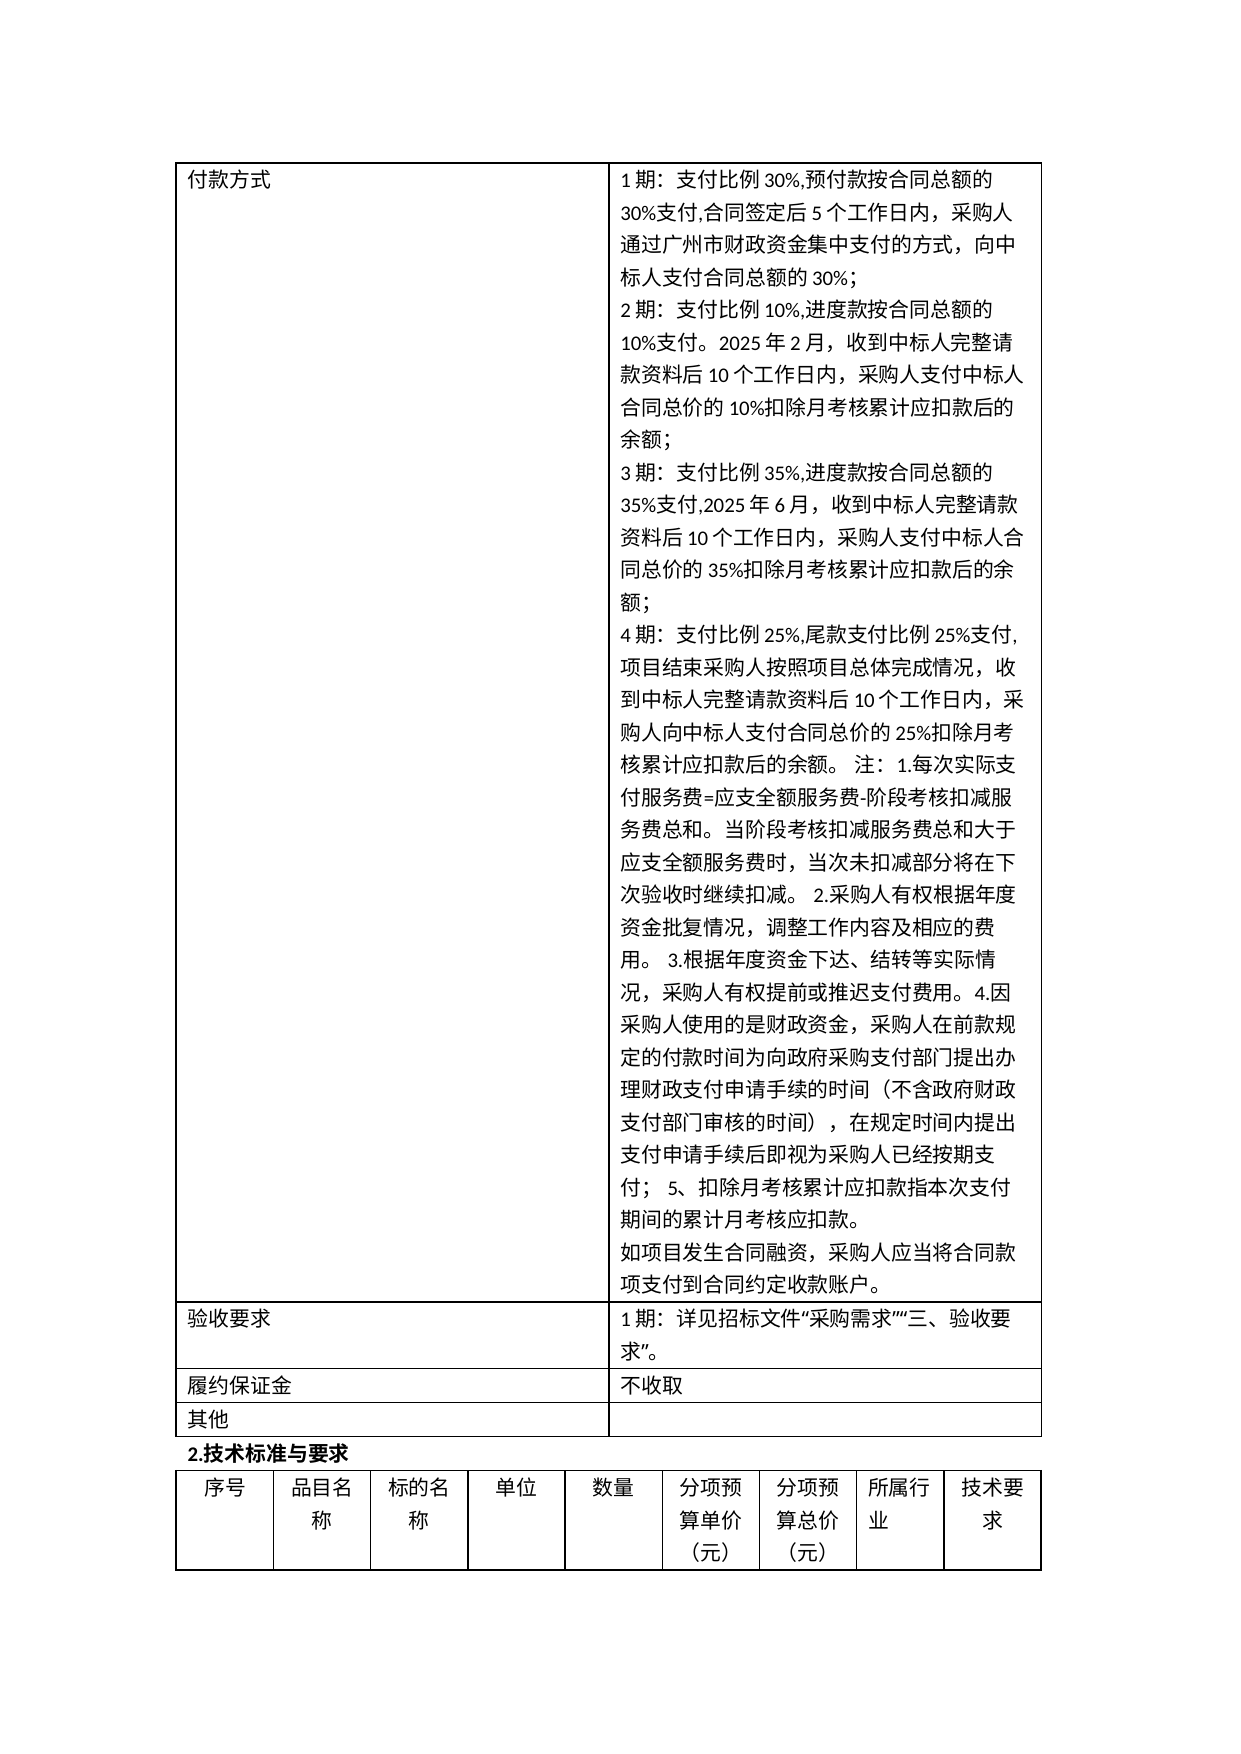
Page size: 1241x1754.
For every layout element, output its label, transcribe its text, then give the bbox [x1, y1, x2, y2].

table_header 序号 [177, 1471, 273, 1569]
table_header 技术要求 [945, 1471, 1040, 1569]
table_header 数量 [566, 1471, 662, 1569]
table_header 品目名称 [274, 1471, 370, 1569]
table_cell 1期：详见招标文件“采购需求”“三、验收要求”。 [610, 1303, 1041, 1368]
table_header 分项预算单价（元） [663, 1471, 759, 1569]
table_header 单位 [469, 1471, 564, 1569]
table_cell 其他 [177, 1403, 608, 1436]
table_cell 验收要求 [177, 1303, 608, 1368]
table_header 所属行业 [857, 1471, 943, 1569]
table_cell 不收取 [610, 1369, 1041, 1402]
table_cell [610, 1403, 1041, 1436]
table_header 标的名称 [371, 1471, 467, 1569]
table_cell 付款方式 [177, 164, 608, 1301]
table_cell 1期：支付比例30%,预付款按合同总额的30%支付,合同签定后5个工作日内，采购人通过广州市财政资金集中支付的方式，向中标人支付合同总额的30%； 2期：支付比例10%,进度款按合同总额的10%支付。2025年2月，收到中标人完整请款资料后10个工作日内，采购人支付中标人合同总价的10%扣除月考核累计应扣款后的余额； 3期：支付比例35%,进度款按合同总额的35%支付,2025年6月，收到中标人完整请款资料后10个工作日内，采购人支付中标人合同总价的35%扣除月考核累计应扣款后的余额； 4期：支付比例25%,尾款支付比例25%支付,项目结束采购人按照项目总体完成情况，收到中标人完整请款资料后10个工作日内，采购人向中标人支付合同总价的25%扣除月考核累计应扣款后的余额。 注：1.每次实际支付服务费=应支全额服务费-阶段考核扣减服务费总和。当阶段考核扣减服务费总和大于应支全额服务费时，当次未扣减部分将在下次验收时继续扣减。 2.采购人有权根据年度资金批复情况，调整工作内容及相应的费用。 3.根据年度资金下达、结转等实际情况，采购人有权提前或推迟支付费用。4.因采购人使用的是财政资金，采购人在前款规定的付款时间为向政府采购支付部门提出办理财政支付申请手续的时间（不含政府财政支付部门审核的时间），在规定时间内提出支付申请手续后即视为采购人已经按期支付； 5、扣除月考核累计应扣款指本次支付期间的累计月考核应扣款。 如项目发生合同融资，采购人应当将合同款项支付到合同约定收款账户。 [610, 164, 1041, 1301]
text 2.技术标准与要求 [187, 1437, 1053, 1470]
table_header 分项预算总价（元） [760, 1471, 856, 1569]
table_cell 履约保证金 [177, 1369, 608, 1402]
